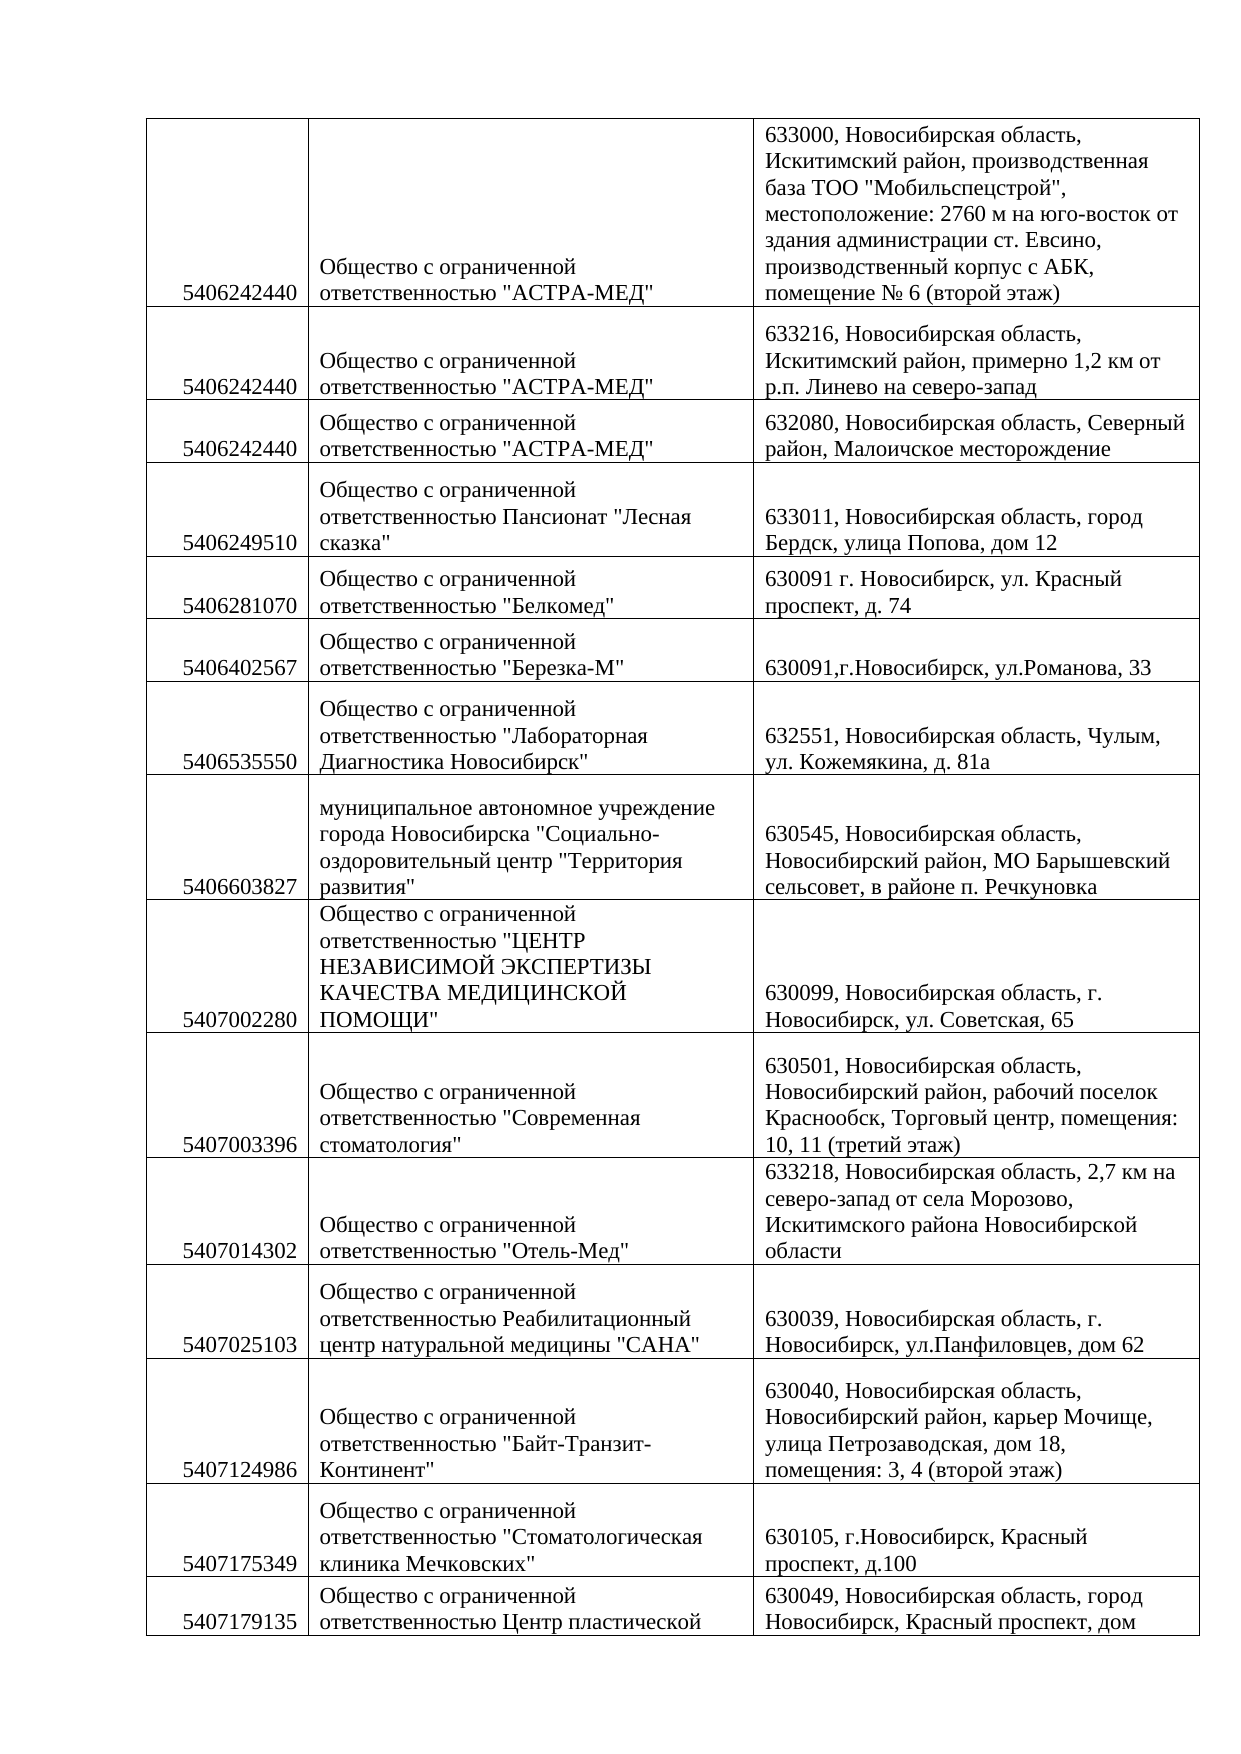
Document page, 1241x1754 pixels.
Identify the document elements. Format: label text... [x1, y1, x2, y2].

table_cell Общество с ограниченной ответственностью "АСТРА-МЕД" [309, 400, 753, 462]
table_cell муниципальное автономное учреждение города Новосибирска "Социально-оздоровительный центр "Территория развития" [309, 775, 753, 899]
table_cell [309, 1577, 753, 1635]
table_cell 5407175349 [147, 1484, 308, 1576]
table_cell 630099, Новосибирская область, г. Новосибирск, ул. Советская, 65 [754, 900, 1199, 1032]
table_cell 5406402567 [147, 619, 308, 681]
table_cell 633218, Новосибирская область, 2,7 км на северо-запад от села Морозово, Искитимского района Новосибирской области [754, 1158, 1199, 1264]
table_cell 5407014302 [147, 1158, 308, 1264]
table_cell 5407124986 [147, 1359, 308, 1482]
table_cell Общество с ограниченной ответственностью Пансионат "Лесная сказка" [309, 463, 753, 556]
table_cell 5406535550 [147, 682, 308, 774]
table_cell 5407179135 [147, 1577, 308, 1635]
table_cell 5406242440 [147, 307, 308, 399]
table_cell 5406249510 [147, 463, 308, 556]
table_cell Общество с ограниченной ответственностью "Отель-Мед" [309, 1158, 753, 1264]
table_cell 630091 г. Новосибирск, ул. Красный проспект, д. 74 [754, 557, 1199, 618]
table_cell 5406281070 [147, 557, 308, 618]
table_cell 633000, Новосибирская область, Искитимский район, производственная база ТОО "Мобильспецстрой", местоположение: 2760 м на юго-восток от здания администрации ст. Евсино, производственный корпус с АБК, помещение № 6 (второй этаж) [754, 119, 1199, 306]
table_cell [309, 119, 753, 306]
table_cell 630545, Новосибирская область, Новосибирский район, МО Барышевский сельсовет, в районе п. Речкуновка [754, 775, 1199, 899]
table_cell 630040, Новосибирская область, Новосибирский район, карьер Мочище, улица Петрозаводская, дом 18, помещения: 3, 4 (второй этаж) [754, 1359, 1199, 1482]
table_cell 630091,г.Новосибирск, ул.Романова, 33 [754, 619, 1199, 681]
table_cell Общество с ограниченной ответственностью "Лабораторная Диагностика Новосибирск" [309, 682, 753, 774]
table_cell 633011, Новосибирская область, город Бердск, улица Попова, дом 12 [754, 463, 1199, 556]
table_cell 5407002280 [147, 900, 308, 1032]
table_cell 630501, Новосибирская область, Новосибирский район, рабочий поселок Краснообск, Торговый центр, помещения: 10, 11 (третий этаж) [754, 1033, 1199, 1157]
table_cell Общество с ограниченной ответственностью "АСТРА-МЕД" [309, 307, 753, 399]
table_cell 630039, Новосибирская область, г. Новосибирск, ул.Панфиловцев, дом 62 [754, 1265, 1199, 1357]
table_cell 5407003396 [147, 1033, 308, 1157]
table_cell 630105, г.Новосибирск, Красный проспект, д.100 [754, 1484, 1199, 1576]
table_cell Общество с ограниченной ответственностью Реабилитационный центр натуральной медицины "САНА" [309, 1265, 753, 1357]
table_cell Общество с ограниченной ответственностью "Байт-Транзит-Континент" [309, 1359, 753, 1482]
table_cell Общество с ограниченной ответственностью "Стоматологическая клиника Мечковских" [309, 1484, 753, 1576]
table_cell Общество с ограниченной ответственностью "Белкомед" [309, 557, 753, 618]
table_cell 632551, Новосибирская область, Чулым, ул. Кожемякина, д. 81а [754, 682, 1199, 774]
table_cell 5407025103 [147, 1265, 308, 1357]
table_cell 5406242440 [147, 400, 308, 462]
table_cell Общество с ограниченной ответственностью "ЦЕНТР НЕЗАВИСИМОЙ ЭКСПЕРТИЗЫ КАЧЕСТВА МЕДИЦИНСКОЙ ПОМОЩИ" [309, 900, 753, 1032]
table_cell 5406242440 [147, 119, 308, 306]
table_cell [754, 1577, 1199, 1635]
table_cell 633216, Новосибирская область, Искитимский район, примерно 1,2 км от р.п. Линево на северо-запад [754, 307, 1199, 399]
table_cell 632080, Новосибирская область, Северный район, Малоичское месторождение [754, 400, 1199, 462]
table_cell Общество с ограниченной ответственностью "Березка-М" [309, 619, 753, 681]
table_cell Общество с ограниченной ответственностью "Современная стоматология" [309, 1033, 753, 1157]
table_cell 5406603827 [147, 775, 308, 899]
